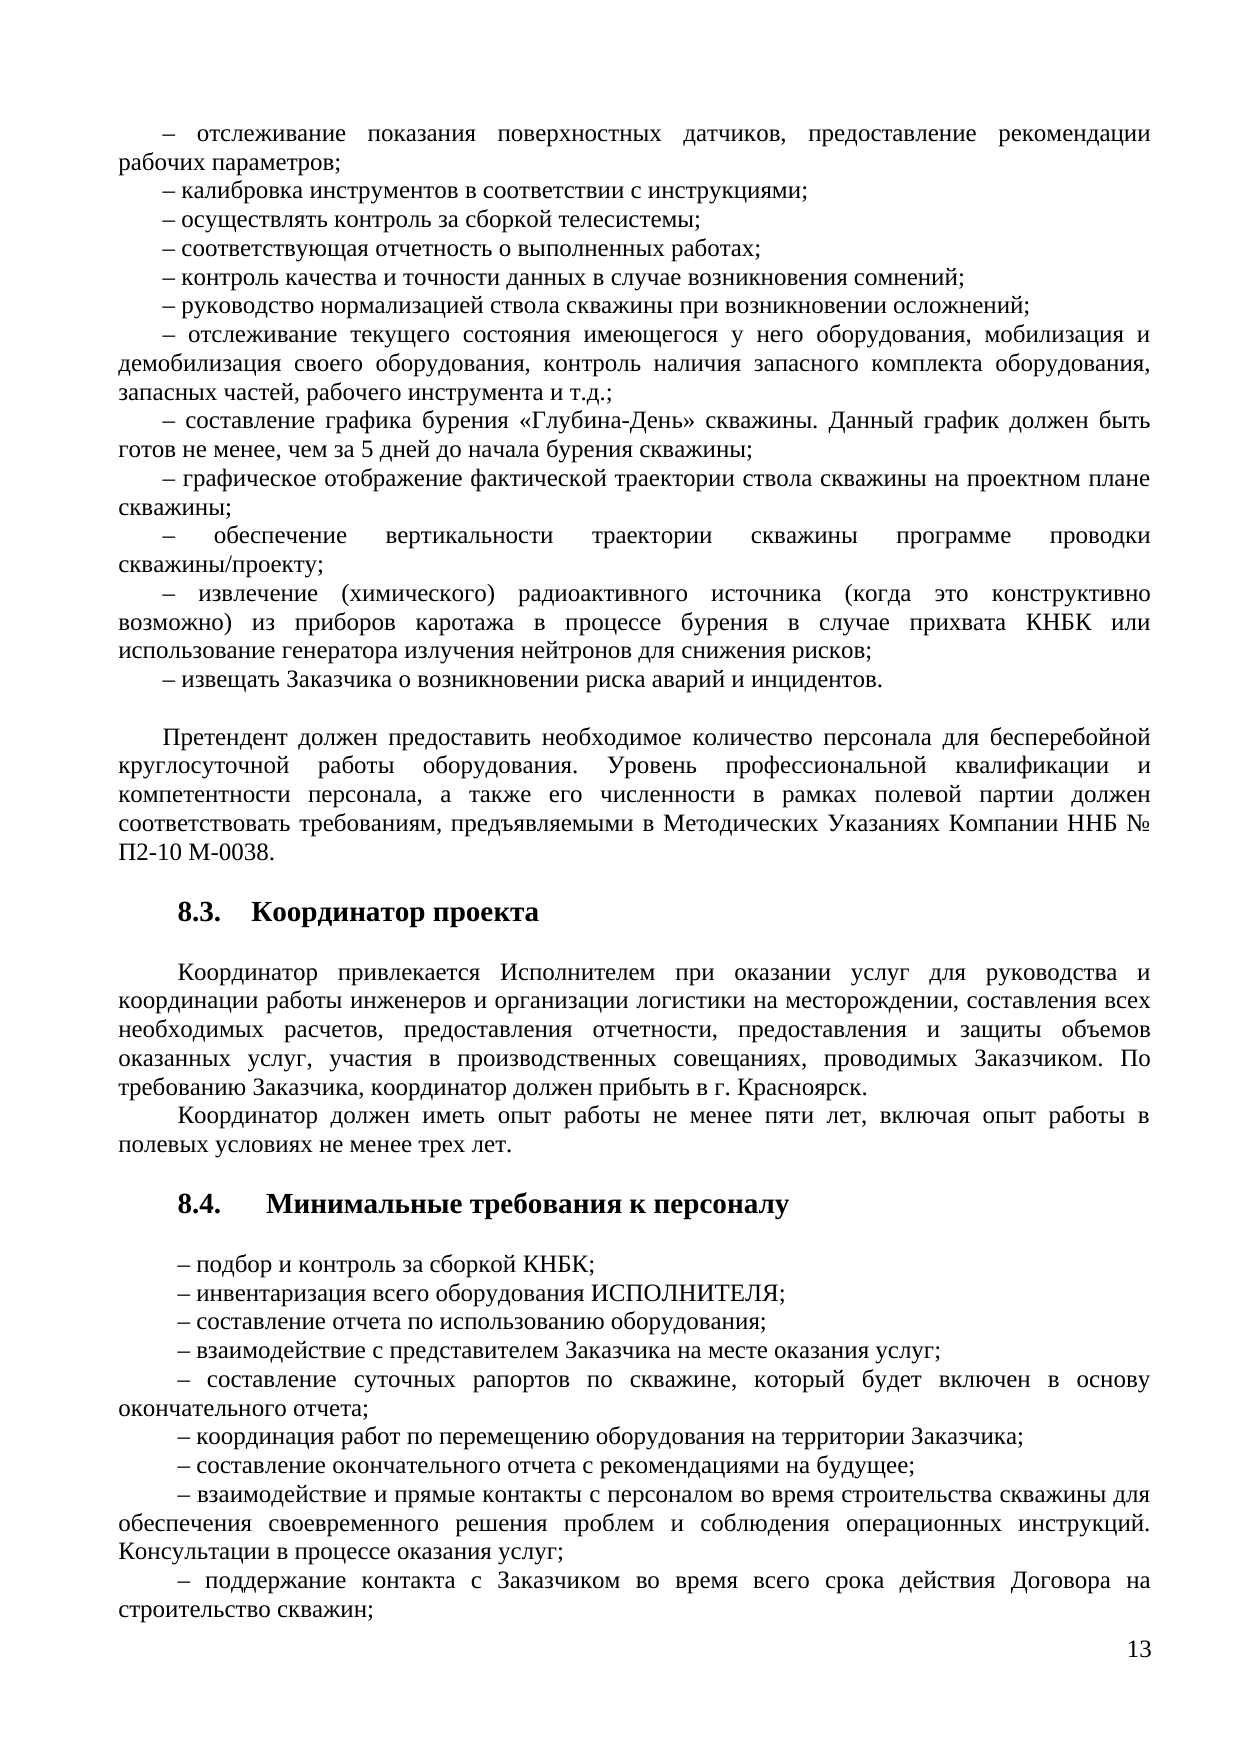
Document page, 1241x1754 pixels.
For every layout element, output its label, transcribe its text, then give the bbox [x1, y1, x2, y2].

text – составление суточных рапортов по скважине, который будет включен в основу окончательного отчета; [118, 1364, 1152, 1421]
text Претендент должен предоставить необходимое количество персонала для бесперебойной круглосуточной работы оборудования. Уровень профессиональной квалификации и компетентности персонала, а также его численности в рамках полевой партии должен соответствовать требованиям, предъявляемыми в Методических Указаниях Компании ННБ № П2-10 М-0038. [118, 722, 1152, 866]
text – поддержание контакта с Заказчиком во время всего срока действия Договора на строительство скважин; [118, 1565, 1152, 1623]
text – инвентаризация всего оборудования ИСПОЛНИТЕЛЯ; [118, 1278, 1152, 1306]
text – соответствующая отчетность о выполненных работах; [118, 233, 1152, 262]
text – взаимодействие с представителем Заказчика на месте оказания услуг; [118, 1335, 1152, 1364]
text – составление графика бурения «Глубина-День» скважины. Данный график должен быть готов не менее, чем за 5 дней до начала бурения скважины; [118, 406, 1152, 463]
text – взаимодействие и прямые контакты с персоналом во время строительства скважины для обеспечения своевременного решения проблем и соблюдения операционных инструкций. Консультации в процессе оказания услуг; [118, 1479, 1152, 1565]
text Координатор привлекается Исполнителем при оказании услуг для руководства и координации работы инженеров и организации логистики на месторождении, составления всех необходимых расчетов, предоставления отчетности, предоставления и защиты объемов оказанных услуг, участия в производственных совещаниях, проводимых Заказчиком. По требованию Заказчика, координатор должен прибыть в г. Красноярск. [118, 957, 1152, 1100]
text – отслеживание показания поверхностных датчиков, предоставление рекомендации рабочих параметров; [118, 118, 1152, 176]
text Координатор должен иметь опыт работы не менее пяти лет, включая опыт работы в полевых условиях не менее трех лет. [118, 1100, 1152, 1158]
text – подбор и контроль за сборкой КНБК; [118, 1249, 1152, 1278]
text – составление окончательного отчета с рекомендациями на будущее; [118, 1450, 1152, 1479]
text – составление отчета по использованию оборудования; [118, 1306, 1152, 1335]
subtitle Минимальные требования к персоналу [118, 1187, 1152, 1220]
text – графическое отображение фактической траектории ствола скважины на проектном плане скважины; [118, 463, 1152, 521]
text – контроль качества и точности данных в случае возникновения сомнений; [118, 262, 1152, 291]
text – отслеживание текущего состояния имеющегося у него оборудования, мобилизация и демобилизация своего оборудования, контроль наличия запасного комплекта оборудования, запасных частей, рабочего инструмента и т.д.; [118, 319, 1152, 406]
text – извлечение (химического) радиоактивного источника (когда это конструктивно возможно) из приборов каротажа в процессе бурения в случае прихвата КНБК или использование генератора излучения нейтронов для снижения рисков; [118, 578, 1152, 664]
subtitle Координатор проекта [177, 894, 1152, 928]
text – обеспечение вертикальности траектории скважины программе проводки скважины/проекту; [118, 521, 1152, 578]
text – осуществлять контроль за сборкой телесистемы; [118, 204, 1152, 233]
text – извещать Заказчика о возникновении риска аварий и инцидентов. [118, 664, 1152, 693]
text – калибровка инструментов в соответствии с инструкциями; [118, 176, 1152, 204]
text – координация работ по перемещению оборудования на территории Заказчика; [118, 1421, 1152, 1450]
text – руководство нормализацией ствола скважины при возникновении осложнений; [118, 291, 1152, 319]
